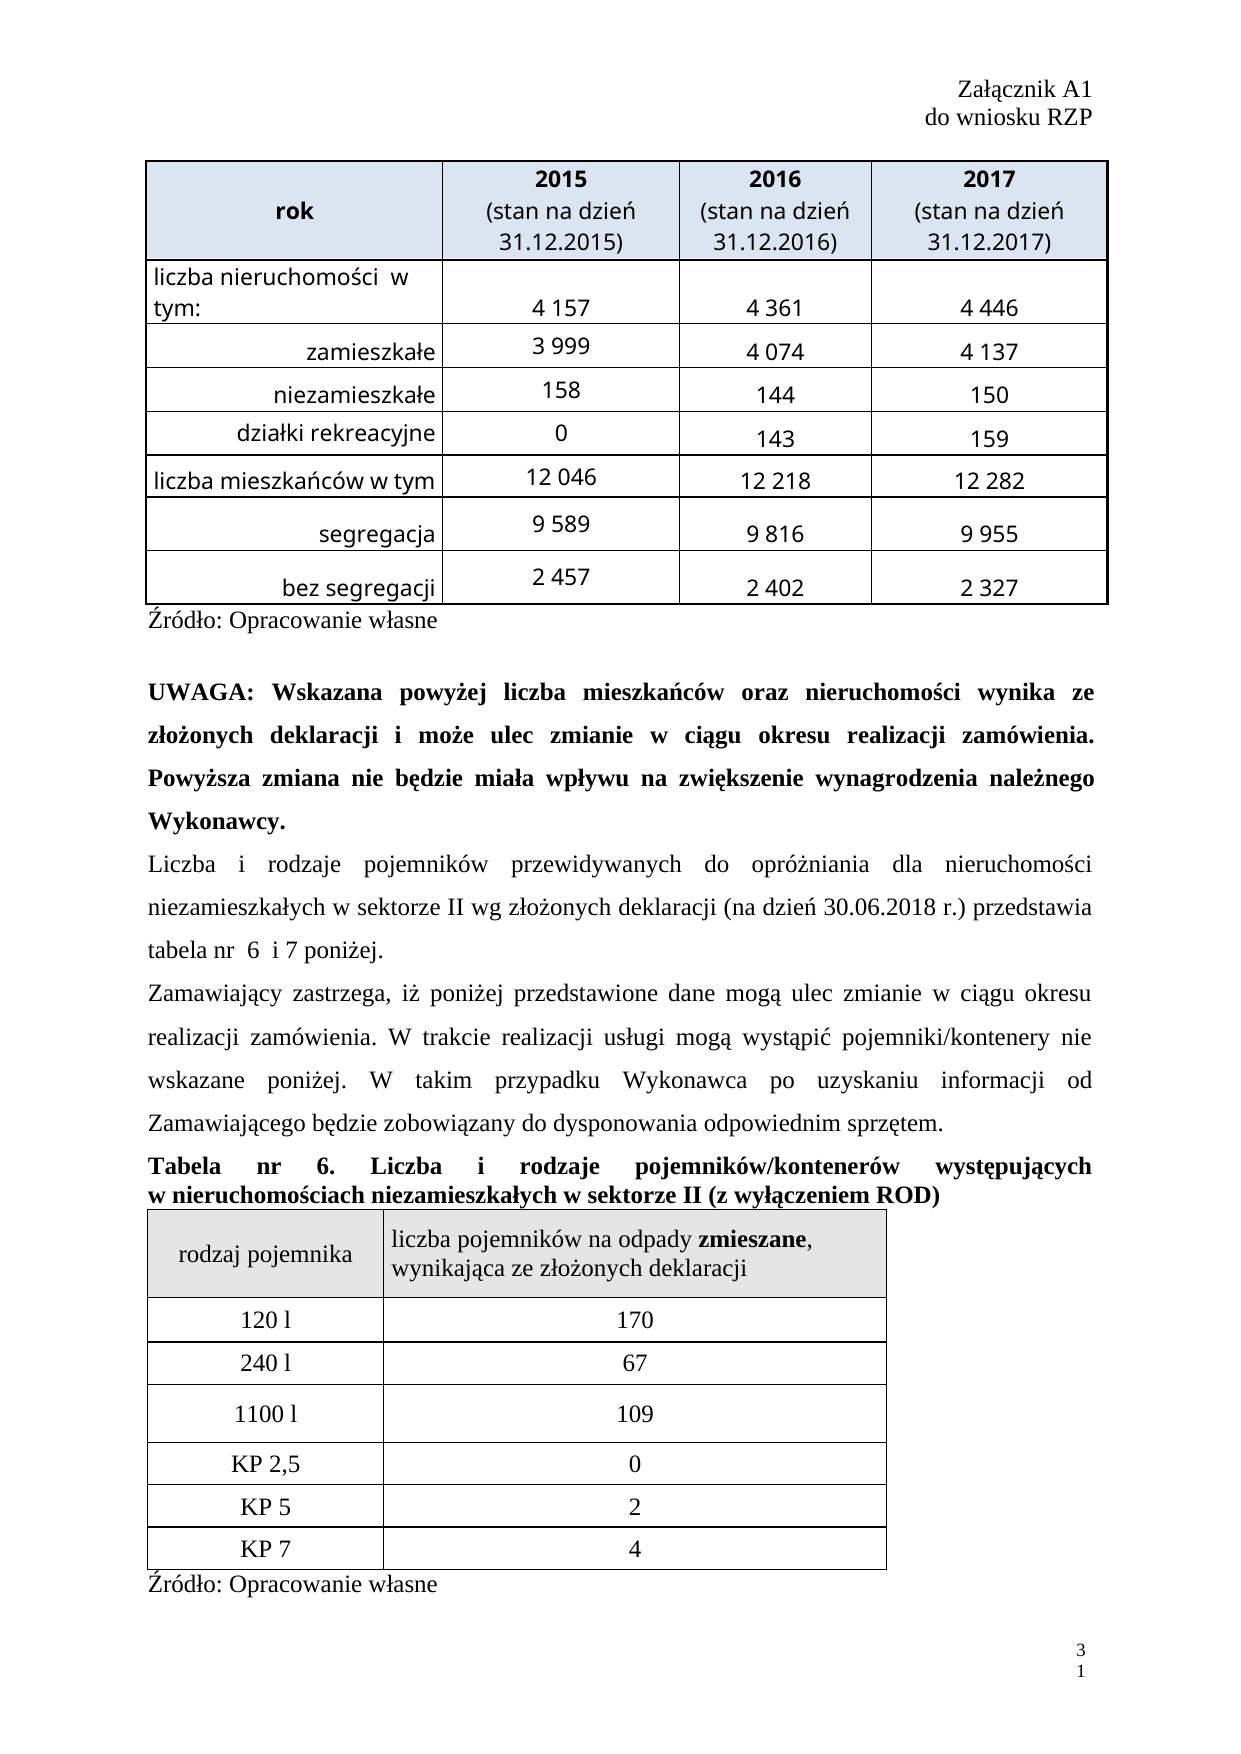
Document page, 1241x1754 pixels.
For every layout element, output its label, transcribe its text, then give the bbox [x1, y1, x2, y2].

table_cell 0 [384, 1443, 886, 1484]
table_cell 9 816 [680, 498, 871, 549]
table_cell liczba mieszkańców w tym [147, 456, 442, 496]
table_cell KP 7 [148, 1528, 383, 1568]
table_cell 12 282 [872, 456, 1106, 496]
table_cell 12 218 [680, 456, 871, 496]
table_cell 144 [680, 368, 871, 411]
text Liczba i rodzaje pojemników przewidywanych do opróżniania dla nieruchomości niezamieszkałych w sektorze II wg złożonych deklaracji (na dzień 30.06.2018 r.) przedstawia tabela nr 6 i 7 poniżej. [148, 849, 1093, 964]
table_cell 2 327 [872, 551, 1106, 603]
table_cell 4 157 [443, 261, 679, 323]
text Tabela nr 6. Liczba i rodzaje pojemników/kontenerów występujących w nieruchomościach niezamieszkałych w sektorze II (z wyłączeniem ROD) [148, 1151, 1093, 1208]
table_cell zamieszkałe [147, 324, 442, 367]
table_cell 2 402 [680, 551, 871, 603]
table_header rodzaj pojemnika [148, 1210, 383, 1297]
table_cell 4 446 [872, 261, 1106, 323]
table_cell 4 [384, 1528, 886, 1568]
table_cell 9 589 [443, 498, 679, 549]
table_cell 4 361 [680, 261, 871, 323]
table_header rok [147, 162, 442, 258]
table_cell 67 [384, 1343, 886, 1383]
table_header 2017 (stan na dzień 31.12.2017) [872, 162, 1106, 258]
table_cell 0 [443, 412, 679, 454]
table_header 2015 (stan na dzień 31.12.2015) [443, 162, 679, 258]
table_cell 9 955 [872, 498, 1106, 549]
table_cell KP 2,5 [148, 1443, 383, 1484]
table_cell 120 l [148, 1298, 383, 1341]
table_cell 3 999 [443, 324, 679, 367]
table_cell działki rekreacyjne [147, 412, 442, 454]
table_cell 159 [872, 412, 1106, 454]
table_cell 170 [384, 1298, 886, 1341]
table_cell 1100 l [148, 1385, 383, 1442]
text Źródło: Opracowanie własne [148, 605, 1093, 633]
table_header liczba pojemników na odpady zmieszane, wynikająca ze złożonych deklaracji [384, 1210, 886, 1297]
table_cell 2 457 [443, 551, 679, 603]
table_cell 158 [443, 368, 679, 411]
table_cell 12 046 [443, 456, 679, 496]
table_cell KP 5 [148, 1485, 383, 1526]
table_cell segregacja [147, 498, 442, 549]
table_cell 150 [872, 368, 1106, 411]
table_cell 240 l [148, 1343, 383, 1383]
table_header 2016 (stan na dzień 31.12.2016) [680, 162, 871, 258]
text Źródło: Opracowanie własne [148, 1569, 1093, 1598]
text UWAGA: Wskazana powyżej liczba mieszkańców oraz nieruchomości wynika ze złożonych deklaracji i może ulec zmianie w ciągu okresu realizacji zamówienia. Powyższa zmiana nie będzie miała wpływu na zwiększenie wynagrodzenia należnego Wykonawcy. [148, 677, 1096, 835]
table_cell 143 [680, 412, 871, 454]
table_cell 4 074 [680, 324, 871, 367]
table_cell niezamieszkałe [147, 368, 442, 411]
table_cell 2 [384, 1485, 886, 1526]
table_cell bez segregacji [147, 551, 442, 603]
text Zamawiający zastrzega, iż poniżej przedstawione dane mogą ulec zmianie w ciągu okresu realizacji zamówienia. W trakcie realizacji usługi mogą wystąpić pojemniki/kontenery nie wskazane poniżej. W takim przypadku Wykonawca po uzyskaniu informacji od Zamawiającego będzie zobowiązany do dysponowania odpowiednim sprzętem. [148, 978, 1093, 1137]
table_cell 4 137 [872, 324, 1106, 367]
table_cell liczba nieruchomości w tym: [147, 261, 442, 323]
table_cell 109 [384, 1385, 886, 1442]
